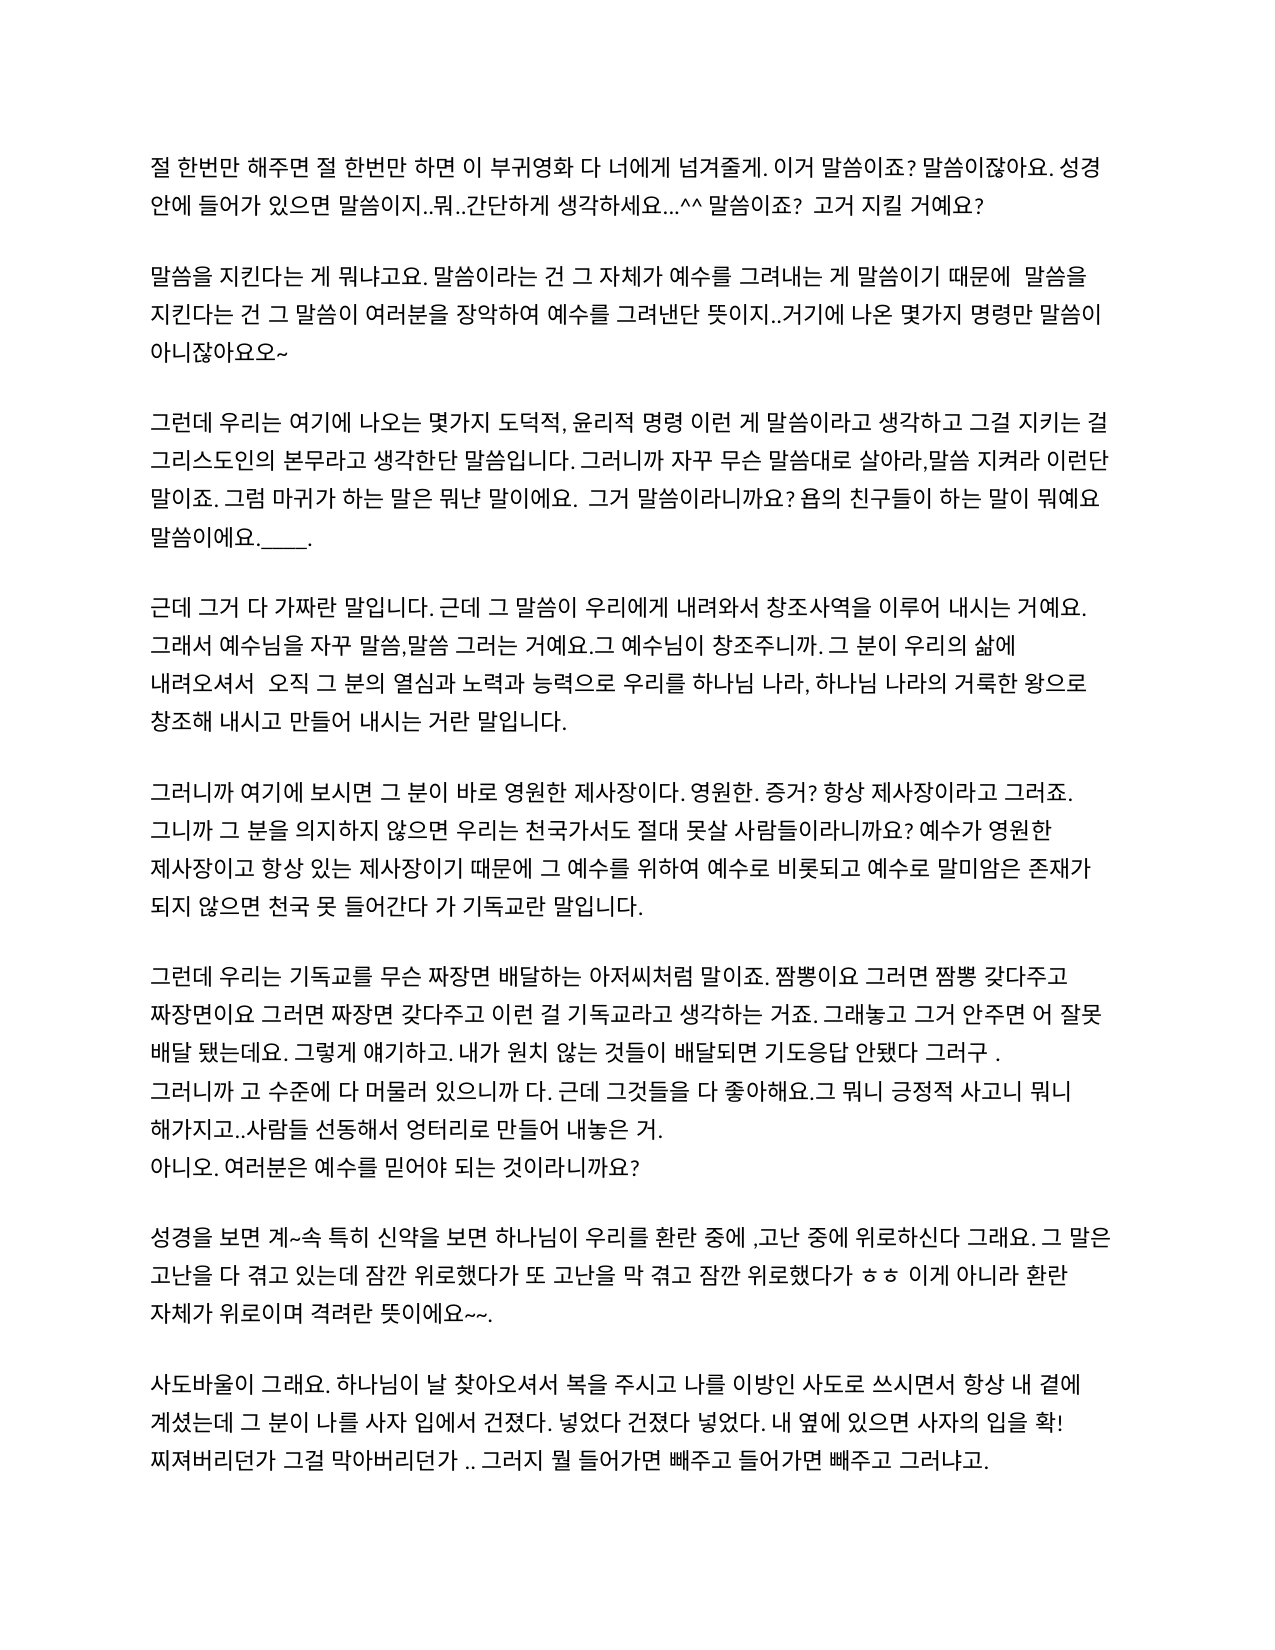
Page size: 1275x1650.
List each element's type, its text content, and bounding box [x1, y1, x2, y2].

text 그러니까 여기에 보시면 그 분이 바로 영원한 제사장이다. 영원한. 증거? 항상 제사장이라고 그러죠. 그니까 그 분을 의지하지 않으면 우리는 천국가서도 절대 못살 사람들이라니까요? 예수가 영원한 제사장이고 항상 있는 제사장이기 때문에 그 예수를 위하여 예수로 비롯되고 예수로 말미암은 존재가 되지 않으면 천국 못 들어간다 가 기독교란 말입니다. [150, 774, 1125, 922]
text 그런데 우리는 여기에 나오는 몇가지 도덕적, 윤리적 명령 이런 게 말씀이라고 생각하고 그걸 지키는 걸 그리스도인의 본무라고 생각한단 말씀입니다. 그러니까 자꾸 무슨 말씀대로 살아라,말씀 지켜라 이런단 말이죠. 그럼 마귀가 하는 말은 뭐냔 말이에요. 그거 말씀이라니까요? 욥의 친구들이 하는 말이 뭐예요 말씀이에요.____. [150, 405, 1125, 553]
text 사도바울이 그래요. 하나님이 날 찾아오셔서 복을 주시고 나를 이방인 사도로 쓰시면서 항상 내 곁에 계셨는데 그 분이 나를 사자 입에서 건졌다. 넣었다 건졌다 넣었다. 내 옆에 있으면 사자의 입을 확! 찌져버리던가 그걸 막아버리던가 .. 그러지 뭘 들어가면 빼주고 들어가면 빼주고 그러냐고. [150, 1367, 1125, 1476]
text 아니오. 여러분은 예수를 믿어야 되는 것이라니까요? [150, 1150, 1125, 1183]
text 근데 그거 다 가짜란 말입니다. 근데 그 말씀이 우리에게 내려와서 창조사역을 이루어 내시는 거예요. 그래서 예수님을 자꾸 말씀,말씀 그러는 거예요.그 예수님이 창조주니까. 그 분이 우리의 삶에 내려오셔서 오직 그 분의 열심과 노력과 능력으로 우리를 하나님 나라, 하나님 나라의 거룩한 왕으로 창조해 내시고 만들어 내시는 거란 말입니다. [150, 590, 1125, 737]
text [150, 150, 1125, 221]
text 말씀을 지킨다는 게 뭐냐고요. 말씀이라는 건 그 자체가 예수를 그려내는 게 말씀이기 때문에 말씀을 지킨다는 건 그 말씀이 여러분을 장악하여 예수를 그려낸단 뜻이지..거기에 나온 몇가지 명령만 말씀이 아니잖아요오~ [150, 258, 1125, 368]
text 그런데 우리는 기독교를 무슨 짜장면 배달하는 아저씨처럼 말이죠. 짬뽕이요 그러면 짬뽕 갖다주고 짜장면이요 그러면 짜장면 갖다주고 이런 걸 기독교라고 생각하는 거죠. 그래놓고 그거 안주면 어 잘못 배달 됐는데요. 그렇게 얘기하고. 내가 원치 않는 것들이 배달되면 기도응답 안됐다 그러구 . [150, 959, 1125, 1068]
text 성경을 보면 계~속 특히 신약을 보면 하나님이 우리를 환란 중에 ,고난 중에 위로하신다 그래요. 그 말은 고난을 다 겪고 있는데 잠깐 위로했다가 또 고난을 막 겪고 잠깐 위로했다가 ㅎㅎ 이게 아니라 환란 자체가 위로이며 격려란 뜻이에요~~. [150, 1220, 1125, 1329]
text 그러니까 고 수준에 다 머물러 있으니까 다. 근데 그것들을 다 좋아해요.그 뭐니 긍정적 사고니 뭐니 해가지고..사람들 선동해서 엉터리로 만들어 내놓은 거. [150, 1073, 1125, 1145]
